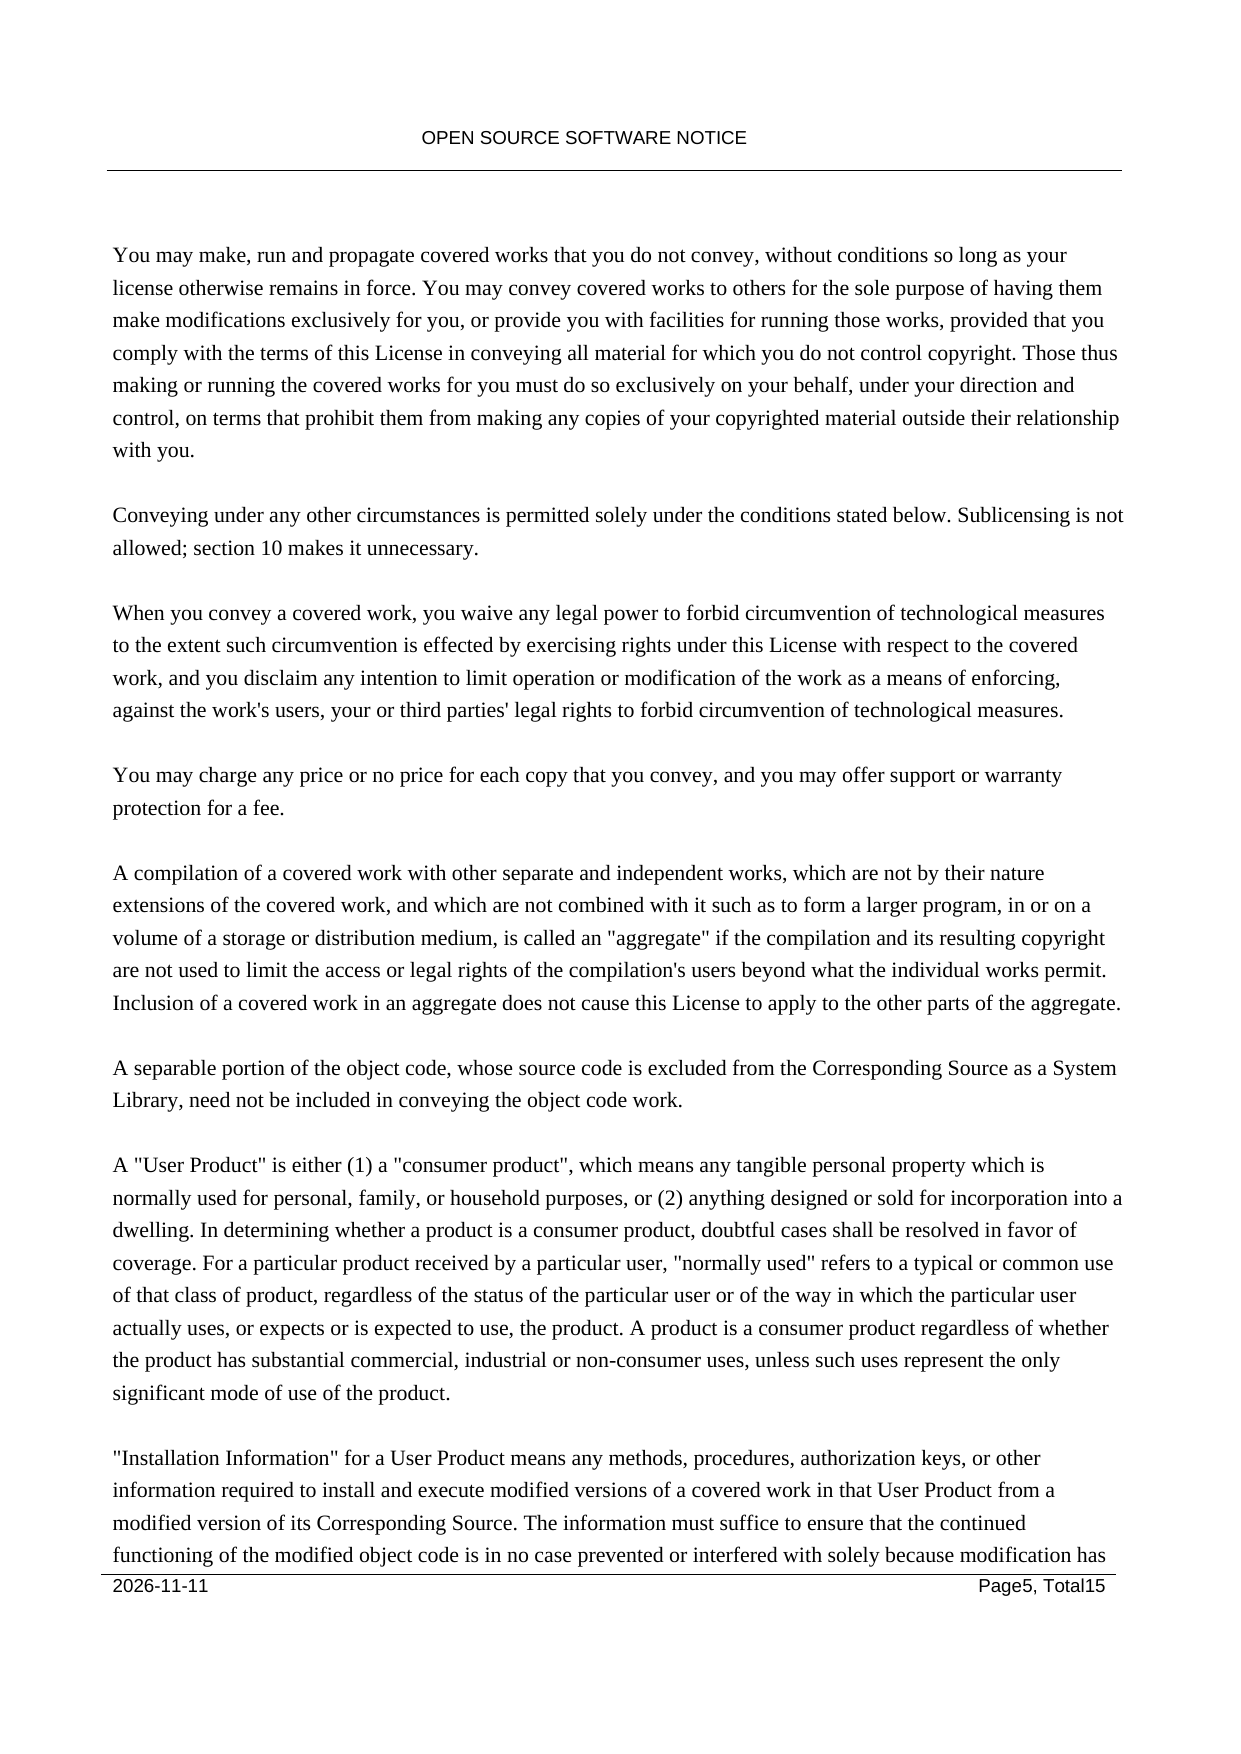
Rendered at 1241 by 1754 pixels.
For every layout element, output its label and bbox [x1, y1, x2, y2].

text [112, 206, 1128, 1571]
